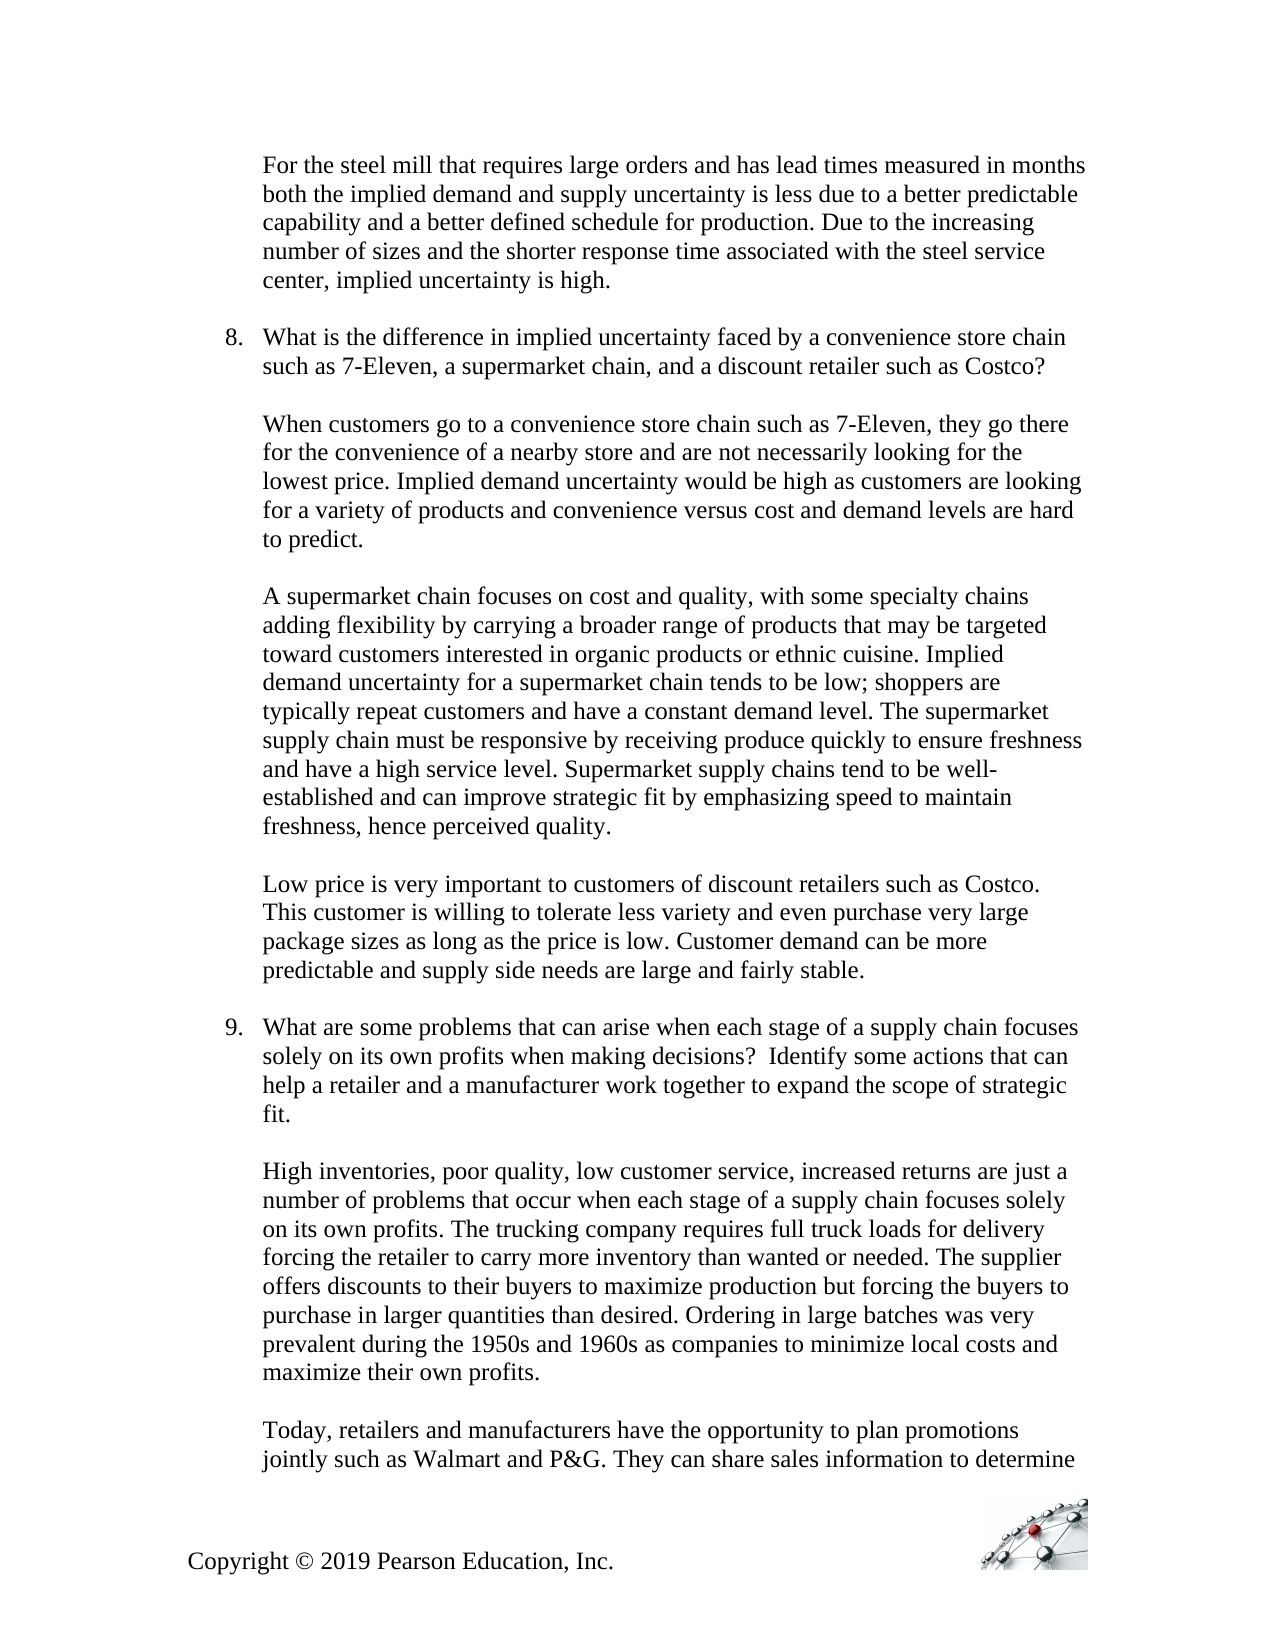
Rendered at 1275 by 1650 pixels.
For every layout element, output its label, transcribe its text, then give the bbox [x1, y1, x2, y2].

text A supermarket chain focuses on cost and quality, with some specialty chains adding flexibility by carrying a broader range of products that may be targeted toward customers interested in organic products or ethnic cuisine. Implied demand uncertainty for a supermarket chain tends to be low; shoppers are typically repeat customers and have a constant demand level. The supermarket supply chain must be responsive by receiving produce quickly to ensure freshness and have a high service level. Supermarket supply chains tend to be well-established and can improve strategic fit by emphasizing speed to maintain freshness, hence perceived quality. [262, 581, 1087, 840]
picture [981, 1492, 1088, 1570]
list What are some problems that can arise when each stage of a supply chain focuses solely on its own profits when making decisions? Identify some actions that can help a retailer and a manufacturer work together to expand the scope of strategic fit. [225, 1012, 1087, 1127]
text Low price is very important to customers of discount retailers such as Costco. This customer is willing to tolerate less variety and even purchase very large package sizes as long as the price is low. Customer demand can be more predictable and supply side needs are large and fairly stable. [262, 869, 1087, 984]
list What is the difference in implied uncertainty faced by a convenience store chain such as 7-Eleven, a supermarket chain, and a discount retailer such as Costco? [225, 322, 1087, 380]
text When customers go to a convenience store chain such as 7-Eleven, they go there for the convenience of a nearby store and are not necessarily looking for the lowest price. Implied demand uncertainty would be high as customers are looking for a variety of products and convenience versus cost and demand levels are hard to predict. [262, 409, 1087, 552]
text For the steel mill that requires large orders and has lead times measured in months both the implied demand and supply uncertainty is less due to a better predictable capability and a better defined schedule for production. Due to the increasing number of sizes and the shorter response time associated with the steel service center, implied uncertainty is high. [262, 150, 1087, 294]
text High inventories, poor quality, low customer service, increased returns are just a number of problems that occur when each stage of a supply chain focuses solely on its own profits. The trucking company requires full truck loads for delivery forcing the retailer to carry more inventory than wanted or needed. The supplier offers discounts to their buyers to maximize production but forcing the buyers to purchase in larger quantities than desired. Ordering in large batches was very prevalent during the 1950s and 1960s as companies to minimize local costs and maximize their own profits. [262, 1156, 1087, 1386]
